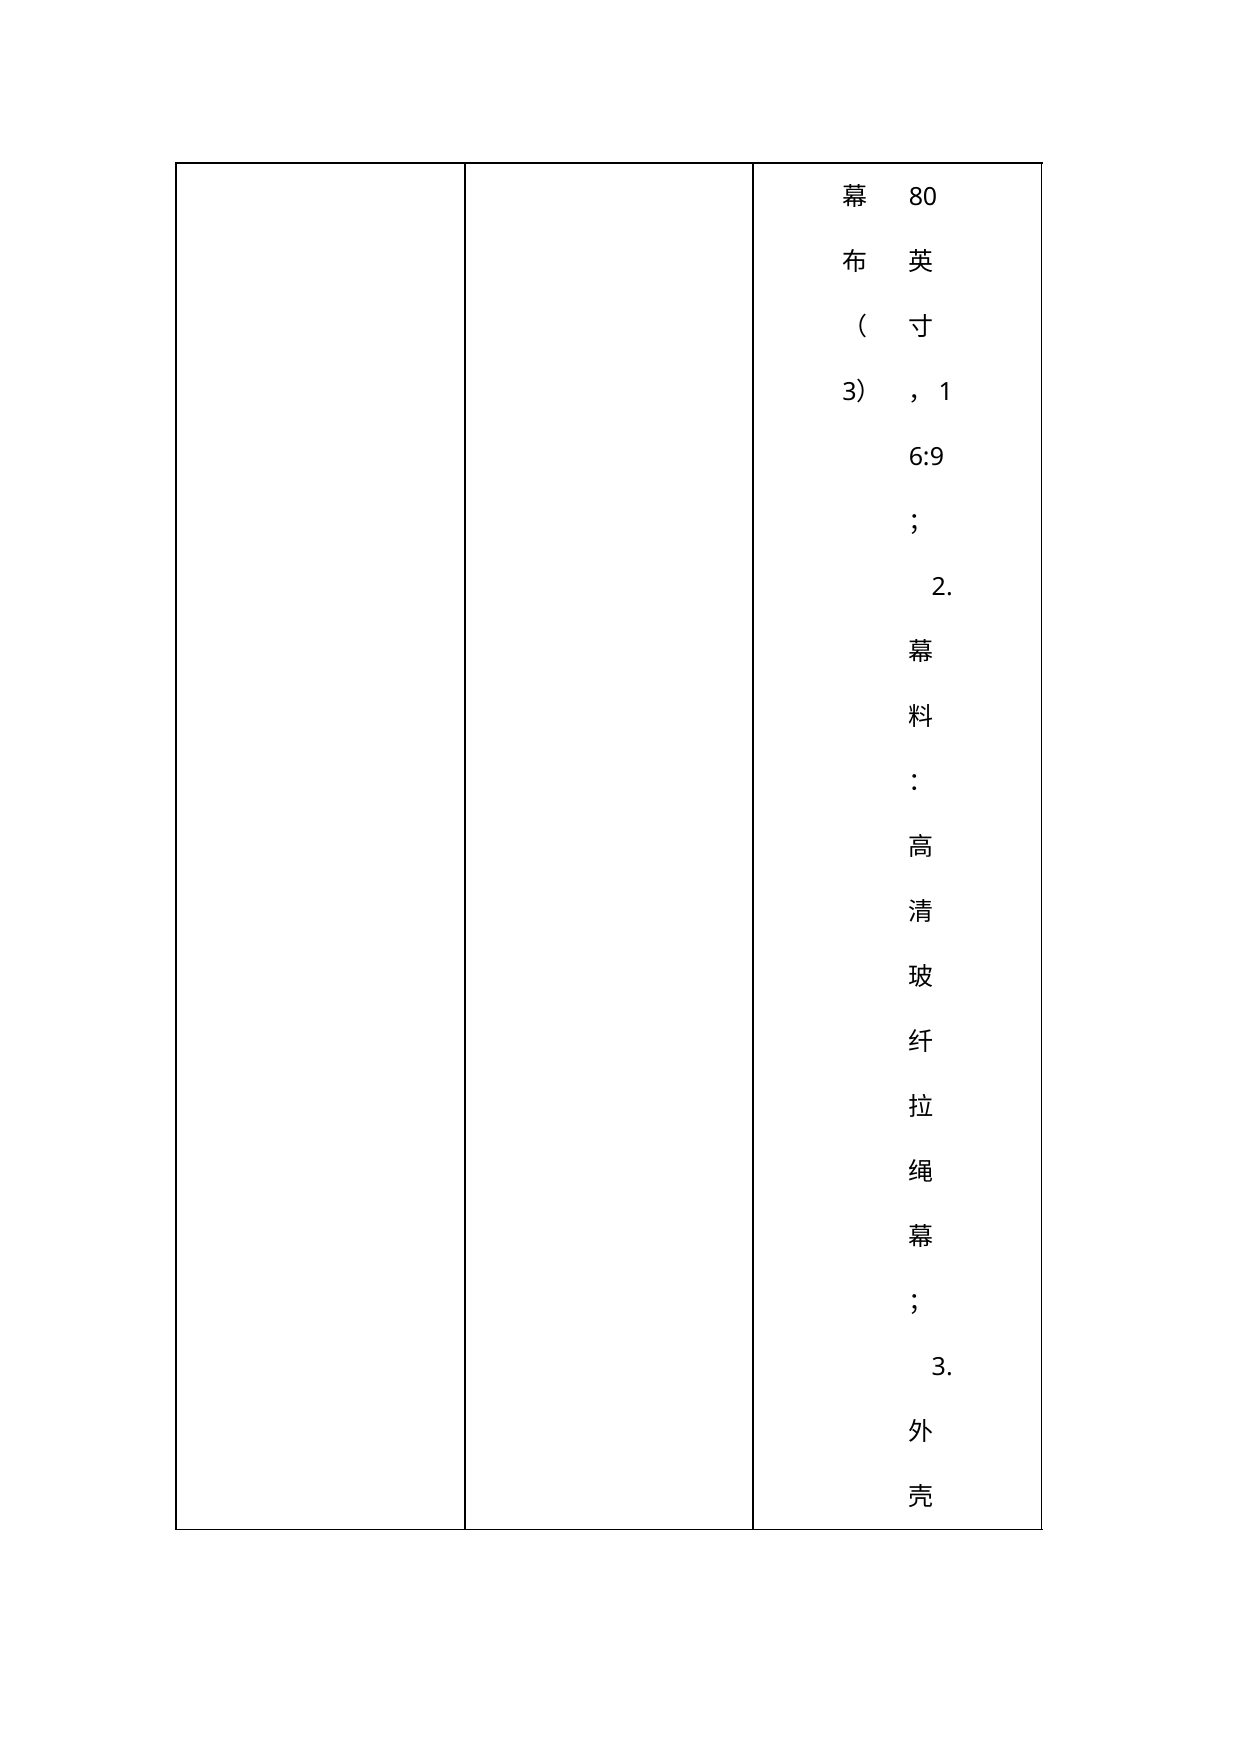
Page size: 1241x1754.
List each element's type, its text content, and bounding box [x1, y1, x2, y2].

table_cell [754, 164, 1041, 1528]
table_cell [466, 164, 752, 1528]
table_cell 1 [177, 164, 464, 1528]
